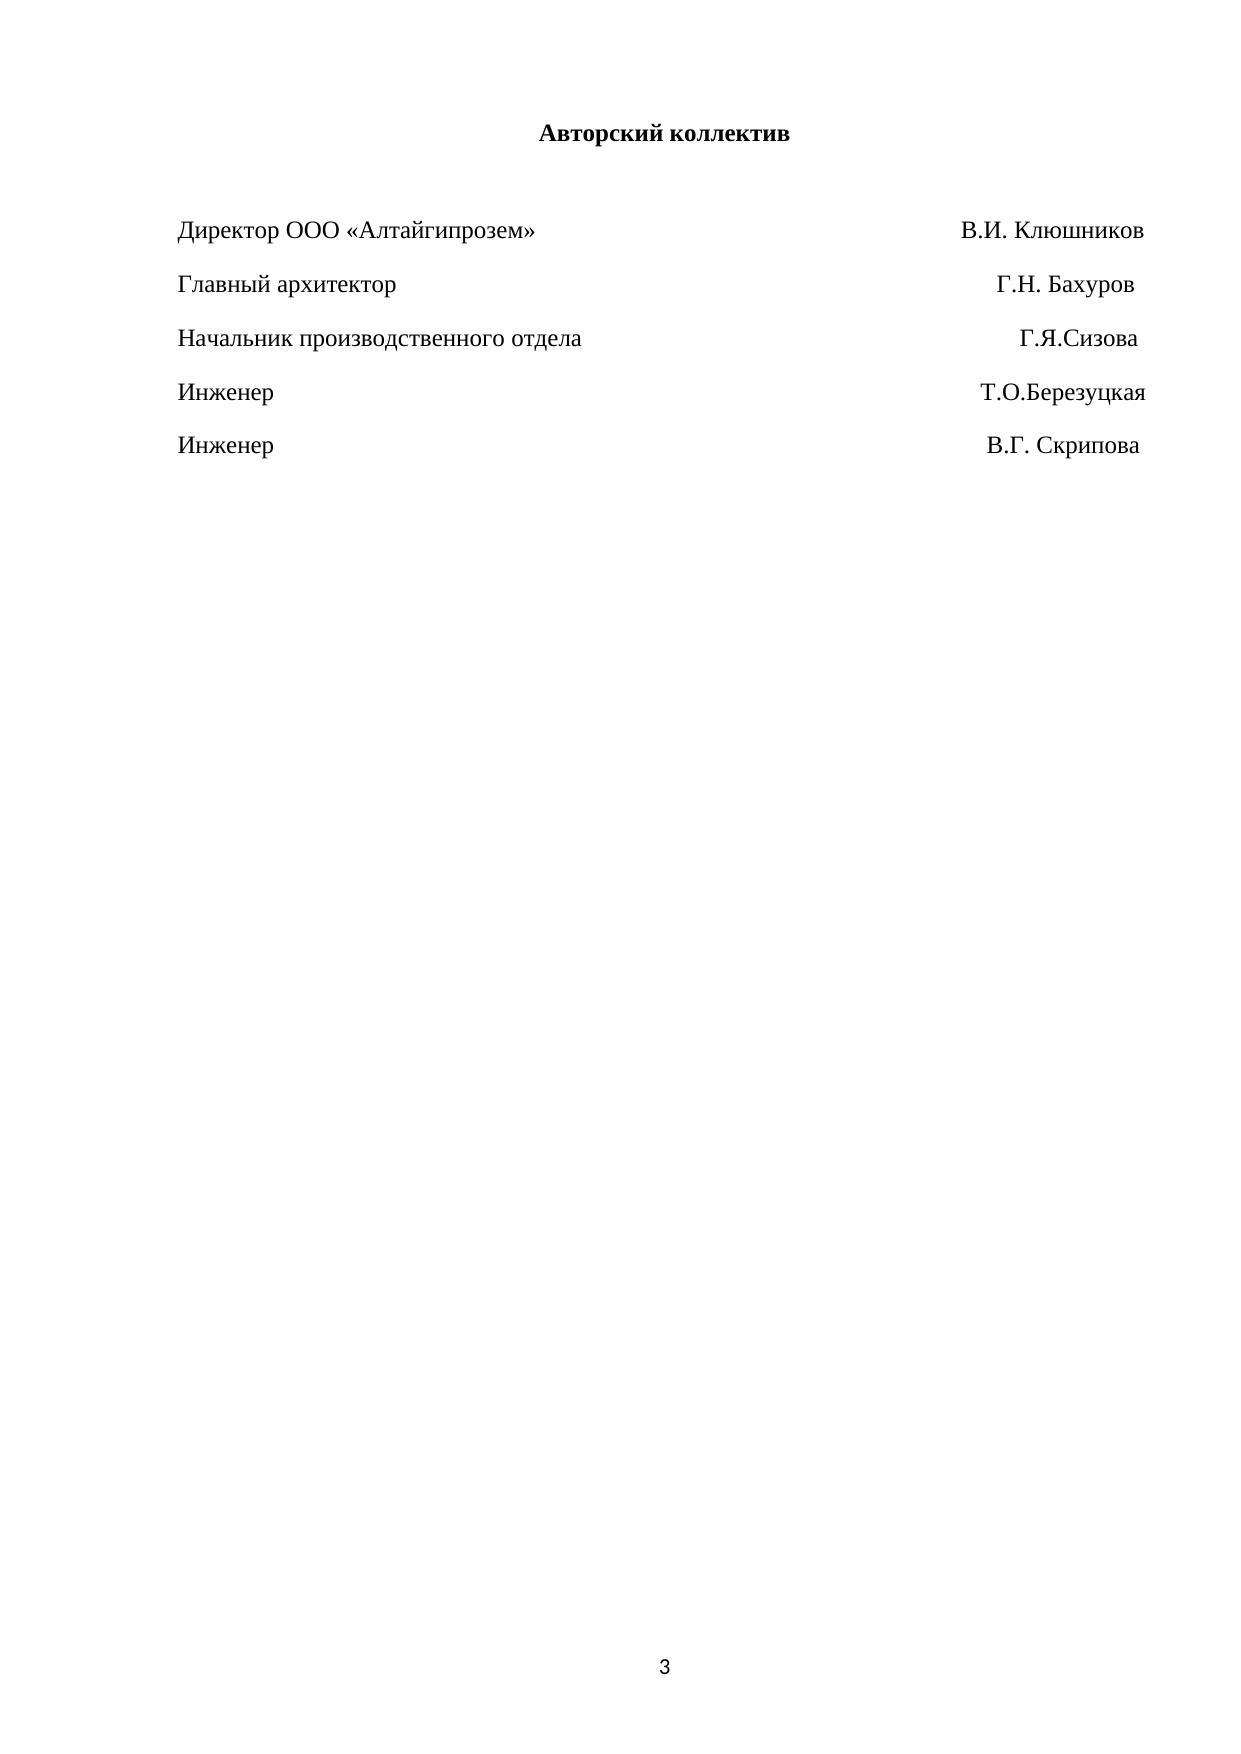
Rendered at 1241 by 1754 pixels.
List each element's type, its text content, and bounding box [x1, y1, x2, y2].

text Главный архитектор Г.Н. Бахуров [177, 269, 1152, 298]
text Инженер В.Г. Скрипова [177, 431, 1152, 459]
text Начальник производственного отдела Г.Я.Сизова [177, 323, 1152, 352]
text Директор ООО «Алтайгипрозем» В.И. Клюшников [177, 215, 1152, 244]
text Авторский коллектив [177, 118, 1152, 147]
text Инженер Т.О.Березуцкая [177, 377, 1152, 405]
